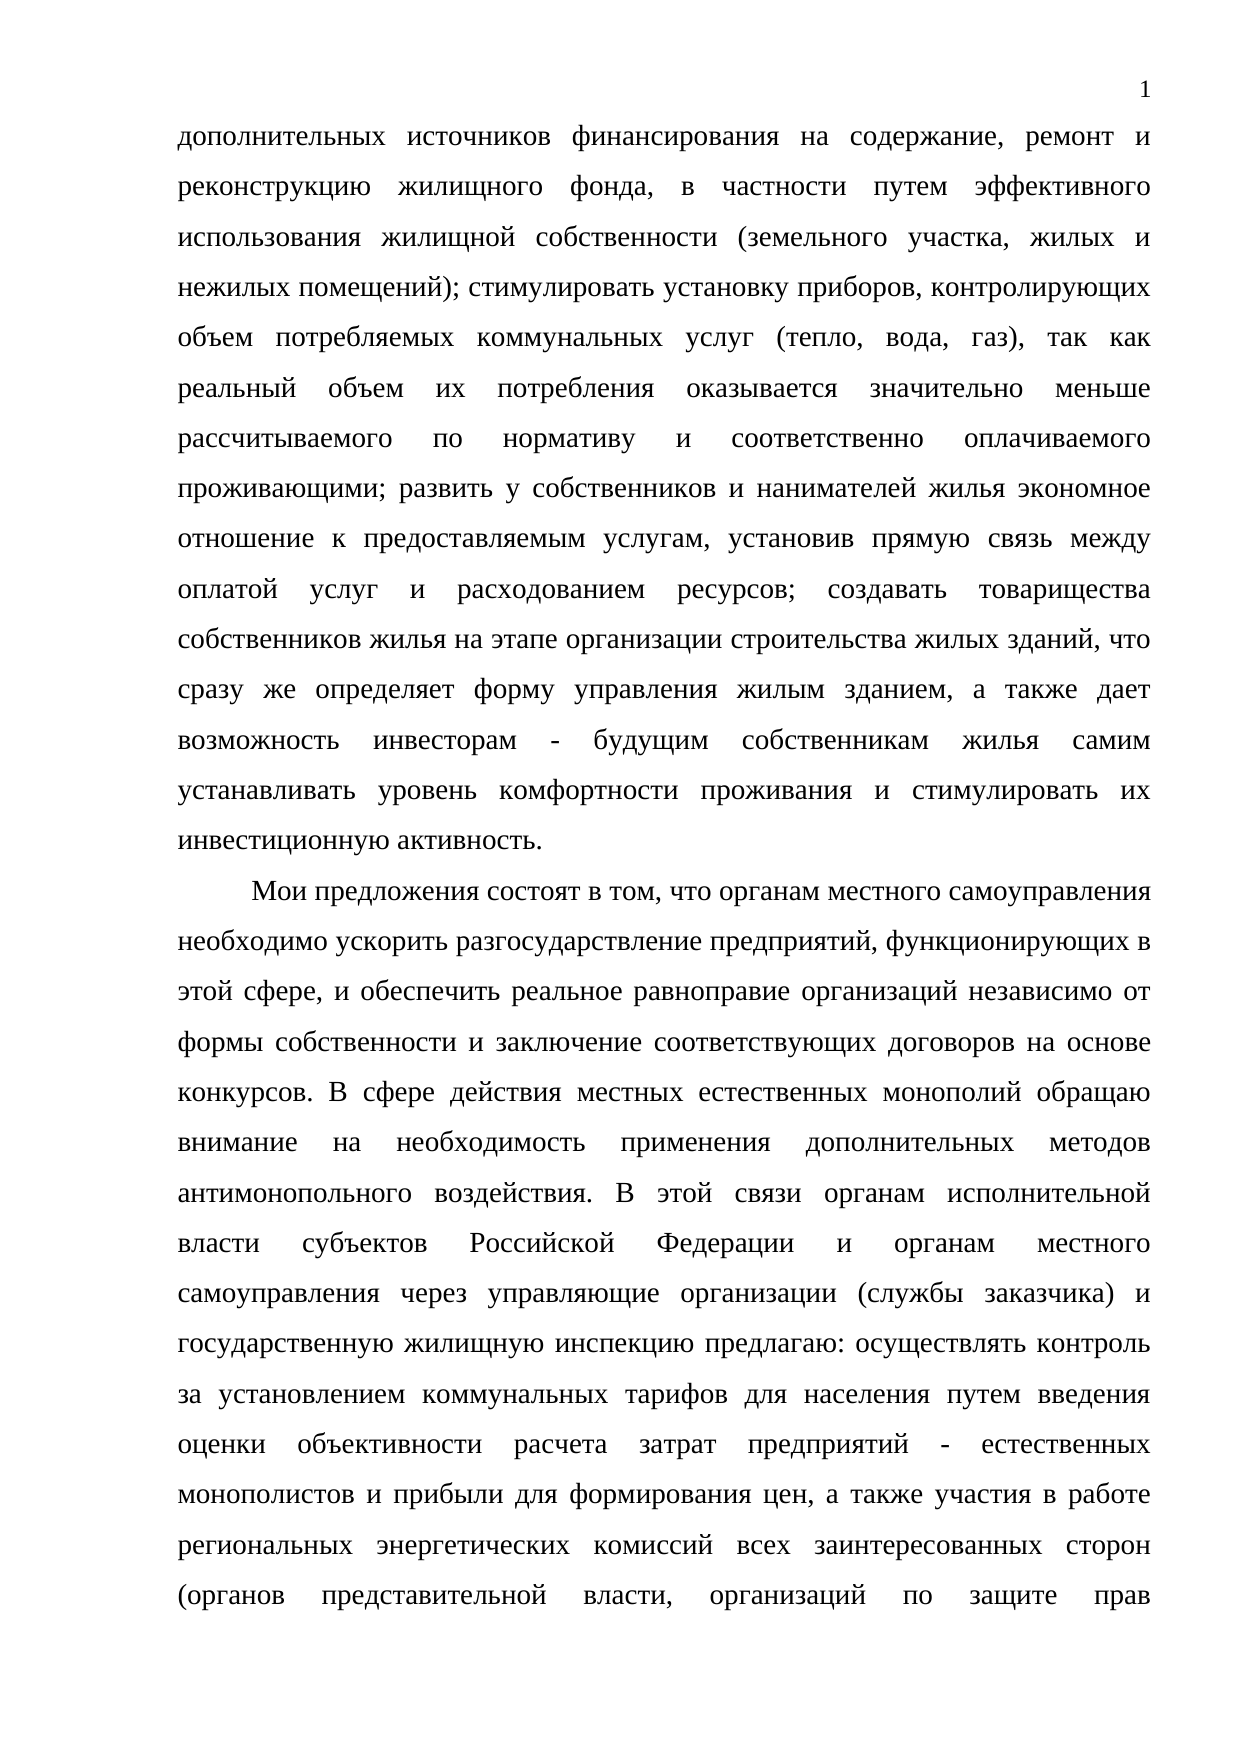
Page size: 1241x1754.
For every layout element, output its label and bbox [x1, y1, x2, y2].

text [177, 118, 1152, 856]
text [177, 873, 1152, 1611]
